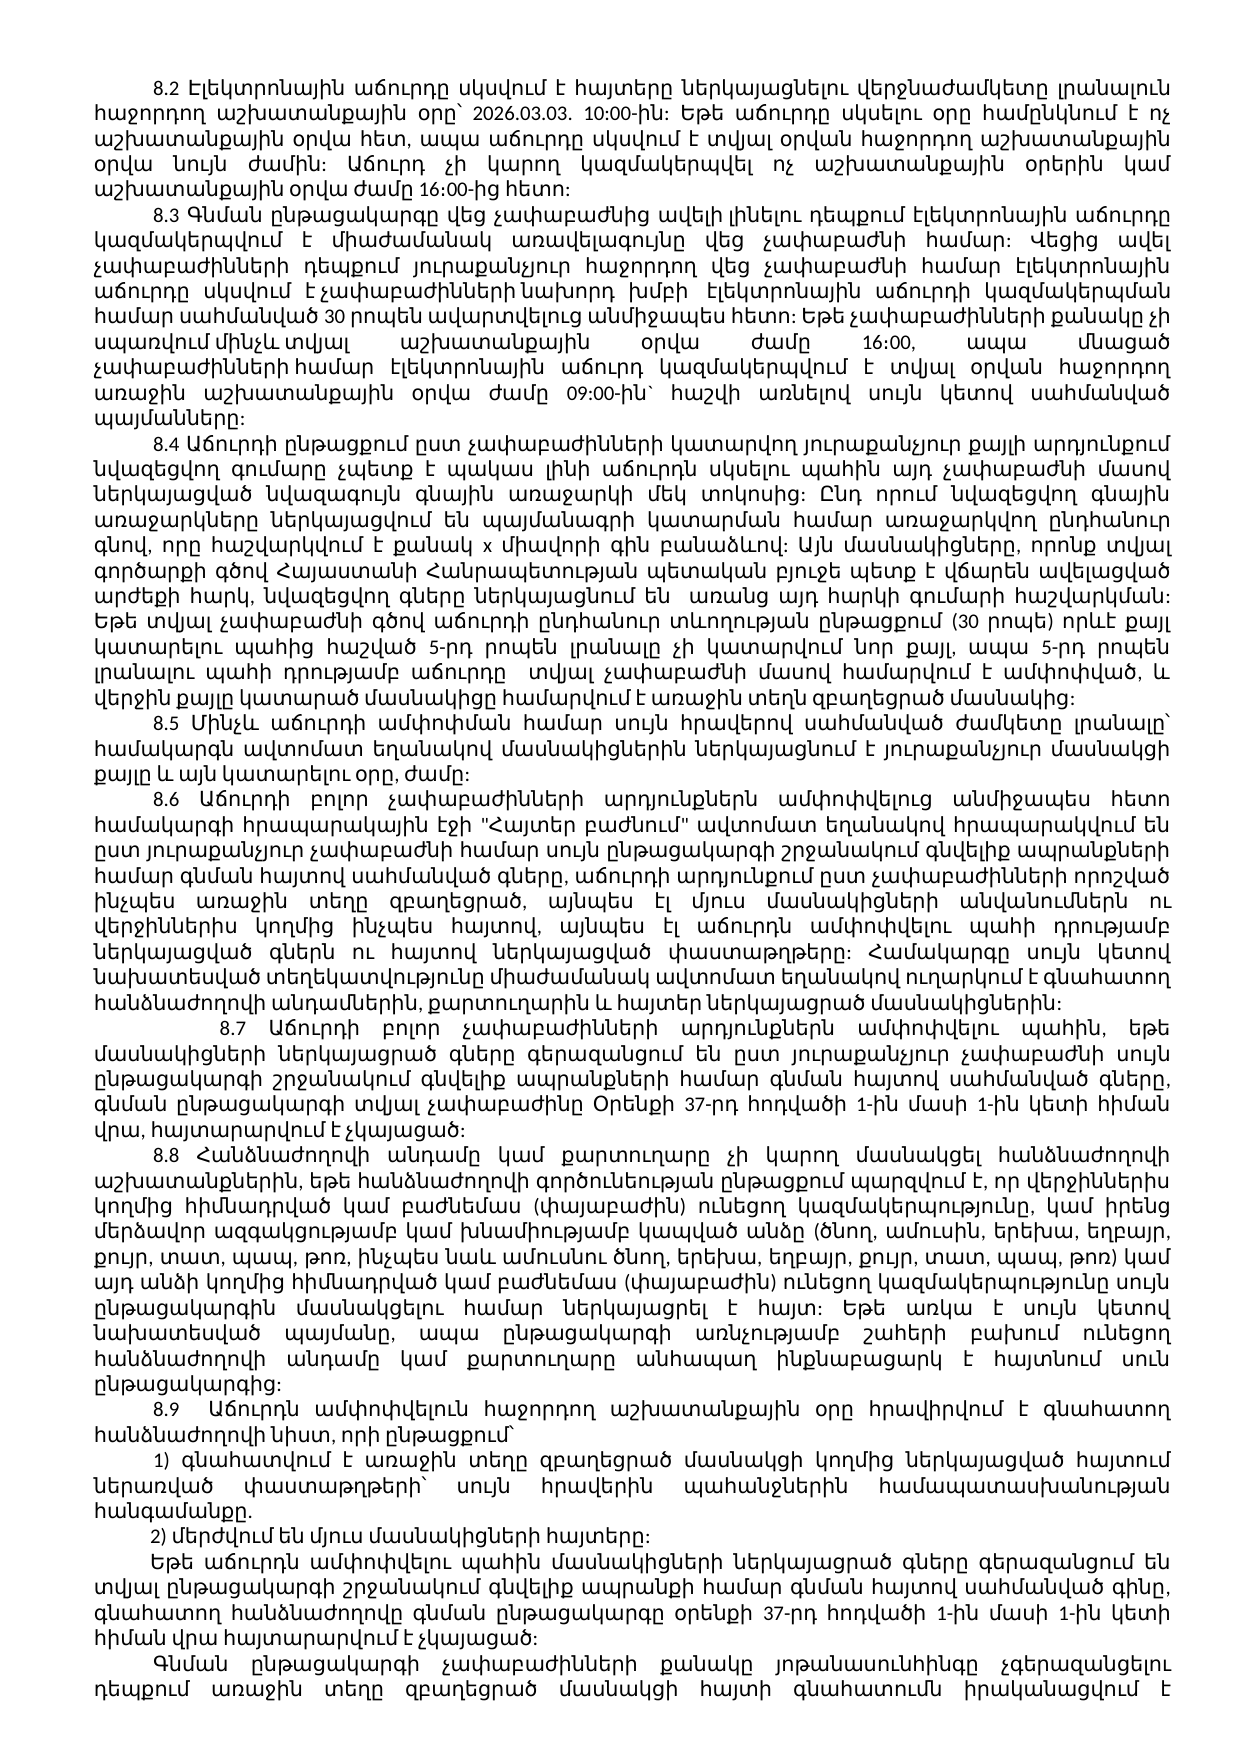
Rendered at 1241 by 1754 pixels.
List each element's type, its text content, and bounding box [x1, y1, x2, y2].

text 8.9 Աճուրդն ամփոփվելուն հաջորդող աշխատանքային օրը հրավիրվում է գնահատող հանձնաժողովի նիստ, որի ընթացքում՝ [94, 1397, 1171, 1447]
text 1) գնահատվում է առաջին տեղը զբաղեցրած մասնակցի կողմից ներկայացված հայտում ներառված փաստաթղթերի՝ սույն հրավերին պահանջներին համապատասխանության հանգամանքը. [94, 1447, 1171, 1524]
text 8.4 Աճուրդի ընթացքում ըստ չափաբաժինների կատարվող յուրաքանչյուր քայլի արդյունքում նվազեցվող գումարը չպետք է պակաս լինի աճուրդն սկսելու պահին այդ չափաբաժնի մասով ներկայացված նվազագույն գնային առաջարկի մեկ տոկոսից: Ընդ որում նվազեցվող գնային առաջարկները ներկայացվում են պայմանագրի կատարման համար առաջարկվող ընդհանուր գնով, որը հաշվարկվում է քանակ x միավորի գին բանաձևով: Այն մասնակիցները, որոնք տվյալ գործարքի գծով Հայաստանի Հանրապետության պետական բյուջե պետք է վճարեն ավելացված արժեքի հարկ, նվազեցվող գները ներկայացնում են առանց այդ հարկի գումարի հաշվարկման: Եթե տվյալ չափաբաժնի գծով աճուրդի ընդհանուր տևողության ընթացքում (30 րոպե) որևէ քայլ կատարելու պահից հաշված 5-րդ րոպեն լրանալը չի կատարվում նոր քայլ, ապա 5-րդ րոպեն լրանալու պահի դրությամբ աճուրդը տվյալ չափաբաժնի մասով համարվում է ամփոփված, և վերջին քայլը կատարած մասնակիցը համարվում է առաջին տեղն զբաղեցրած մասնակից: [94, 431, 1171, 710]
text 8.5 Մինչև աճուրդի ամփոփման համար սույն հրավերով սահմանված ժամկետը լրանալը՝ համակարգն ավտոմատ եղանակով մասնակիցներին ներկայացնում է յուրաքանչյուր մասնակցի քայլը և այն կատարելու օրը, ժամը: [94, 710, 1171, 787]
text 8.7 Աճուրդի բոլոր չափաբաժինների արդյունքներն ամփոփվելու պահին, եթե մասնակիցների ներկայացրած գները գերազանցում են ըստ յուրաքանչյուր չափաբաժնի սույն ընթացակարգի շրջանակում գնվելիք ապրանքների համար գնման հայտով սահմանված գները, գնման ընթացակարգի տվյալ չափաբաժինը Օրենքի 37-րդ հոդվածի 1-ին մասի 1-ին կետի հիման վրա, հայտարարվում է չկայացած: [94, 1015, 1171, 1142]
text 2) մերժվում են մյուս մասնակիցների հայտերը: [94, 1524, 1171, 1549]
text 8.8 Հանձնաժողովի անդամը կամ քարտուղարը չի կարող մասնակցել հանձնաժողովի աշխատանքներին, եթե հանձնաժողովի գործունեության ընթացքում պարզվում է, որ վերջիններիս կողմից հիմնադրված կամ բաժնեմաս (փայաբաժին) ունեցող կազմակերպությունը, կամ իրենց մերձավոր ազգակցությամբ կամ խնամիությամբ կապված անձը (ծնող, ամուսին, երեխա, եղբայր, քույր, տատ, պապ, թոռ, ինչպես նաև ամուսնու ծնող, երեխա, եղբայր, քույր, տատ, պապ, թոռ) կամ այդ անձի կողմից հիմնադրված կամ բաժնեմաս (փայաբաժին) ունեցող կազմակերպությունը սույն ընթացակարգին մասնակցելու համար ներկայացրել է հայտ: Եթե առկա է սույն կետով նախատեսված պայմանը, ապա ընթացակարգի առնչությամբ շահերի բախում ունեցող հանձնաժողովի անդամը կամ քարտուղարը անհապաղ ինքնաբացարկ է հայտնում սուն ընթացակարգից: [94, 1142, 1171, 1397]
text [94, 1651, 1171, 1702]
text 8.6 Աճուրդի բոլոր չափաբաժինների արդյունքներն ամփոփվելուց անմիջապես հետո համակարգի հրապարակային էջի "Հայտեր բաժնում" ավտոմատ եղանակով հրապարակվում են ըստ յուրաքանչյուր չափաբաժնի համար սույն ընթացակարգի շրջանակում գնվելիք ապրանքների համար գնման հայտով սահմանված գները, աճուրդի արդյունքում ըստ չափաբաժինների որոշված ինչպես առաջին տեղը զբաղեցրած, այնպես էլ մյուս մասնակիցների անվանումներն ու վերջիններիս կողմից ինչպես հայտով, այնպես էլ աճուրդն ամփոփվելու պահի դրությամբ ներկայացված գներն ու հայտով ներկայացված փաստաթղթերը: Համակարգը սույն կետով նախատեսված տեղեկատվությունը միաժամանակ ավտոմատ եղանակով ուղարկում է գնահատող հանձնաժողովի անդամներին, քարտուղարին և հայտեր ներկայացրած մասնակիցներին: [94, 787, 1171, 1015]
text 8.3 Գնման ընթացակարգը վեց չափաբաժնից ավելի լինելու դեպքում էլեկտրոնային աճուրդը կազմակերպվում է միաժամանակ առավելագույնը վեց չափաբաժնի համար: Վեցից ավել չափաբաժինների դեպքում յուրաքանչյուր հաջորդող վեց չափաբաժնի համար էլեկտրոնային աճուրդը սկսվում է չափաբաժինների նախորդ խմբի էլեկտրոնային աճուրդի կազմակերպման համար սահմանված 30 րոպեն ավարտվելուց անմիջապես հետո: Եթե չափաբաժինների քանակը չի սպառվում մինչև տվյալ աշխատանքային օրվա ժամը 16։00, ապա մնացած չափաբաժինների համար էլեկտրոնային աճուրդ կազմակերպվում է տվյալ օրվան հաջորդող առաջին աշխատանքային օրվա ժամը 09:00-ին` հաշվի առնելով սույն կետով սահմանված պայմանները: [94, 202, 1171, 431]
text Եթե աճուրդն ամփոփվելու պահին մասնակիցների ներկայացրած գները գերազանցում են տվյալ ընթացակարգի շրջանակում գնվելիք ապրանքի համար գնման հայտով սահմանված գինը, գնահատող հանձնաժողովը գնման ընթացակարգը օրենքի 37-րդ հոդվածի 1-ին մասի 1-ին կետի հիման վրա հայտարարվում է չկայացած: [94, 1549, 1171, 1651]
text 8.2 Էլեկտրոնային աճուրդը սկսվում է հայտերը ներկայացնելու վերջնաժամկետը լրանալուն հաջորդող աշխատանքային օրը՝ 2026.03.03. 10:00 -ին: Եթե աճուրդը սկսելու օրը համընկնում է ոչ աշխատանքային օրվա հետ, ապա աճուրդը սկսվում է տվյալ օրվան հաջորդող աշխատանքային օրվա նույն ժամին: Աճուրդ չի կարող կազմակերպվել ոչ աշխատանքային օրերին կամ աշխատանքային օրվա ժամը 16։00-ից հետո: [94, 75, 1171, 202]
